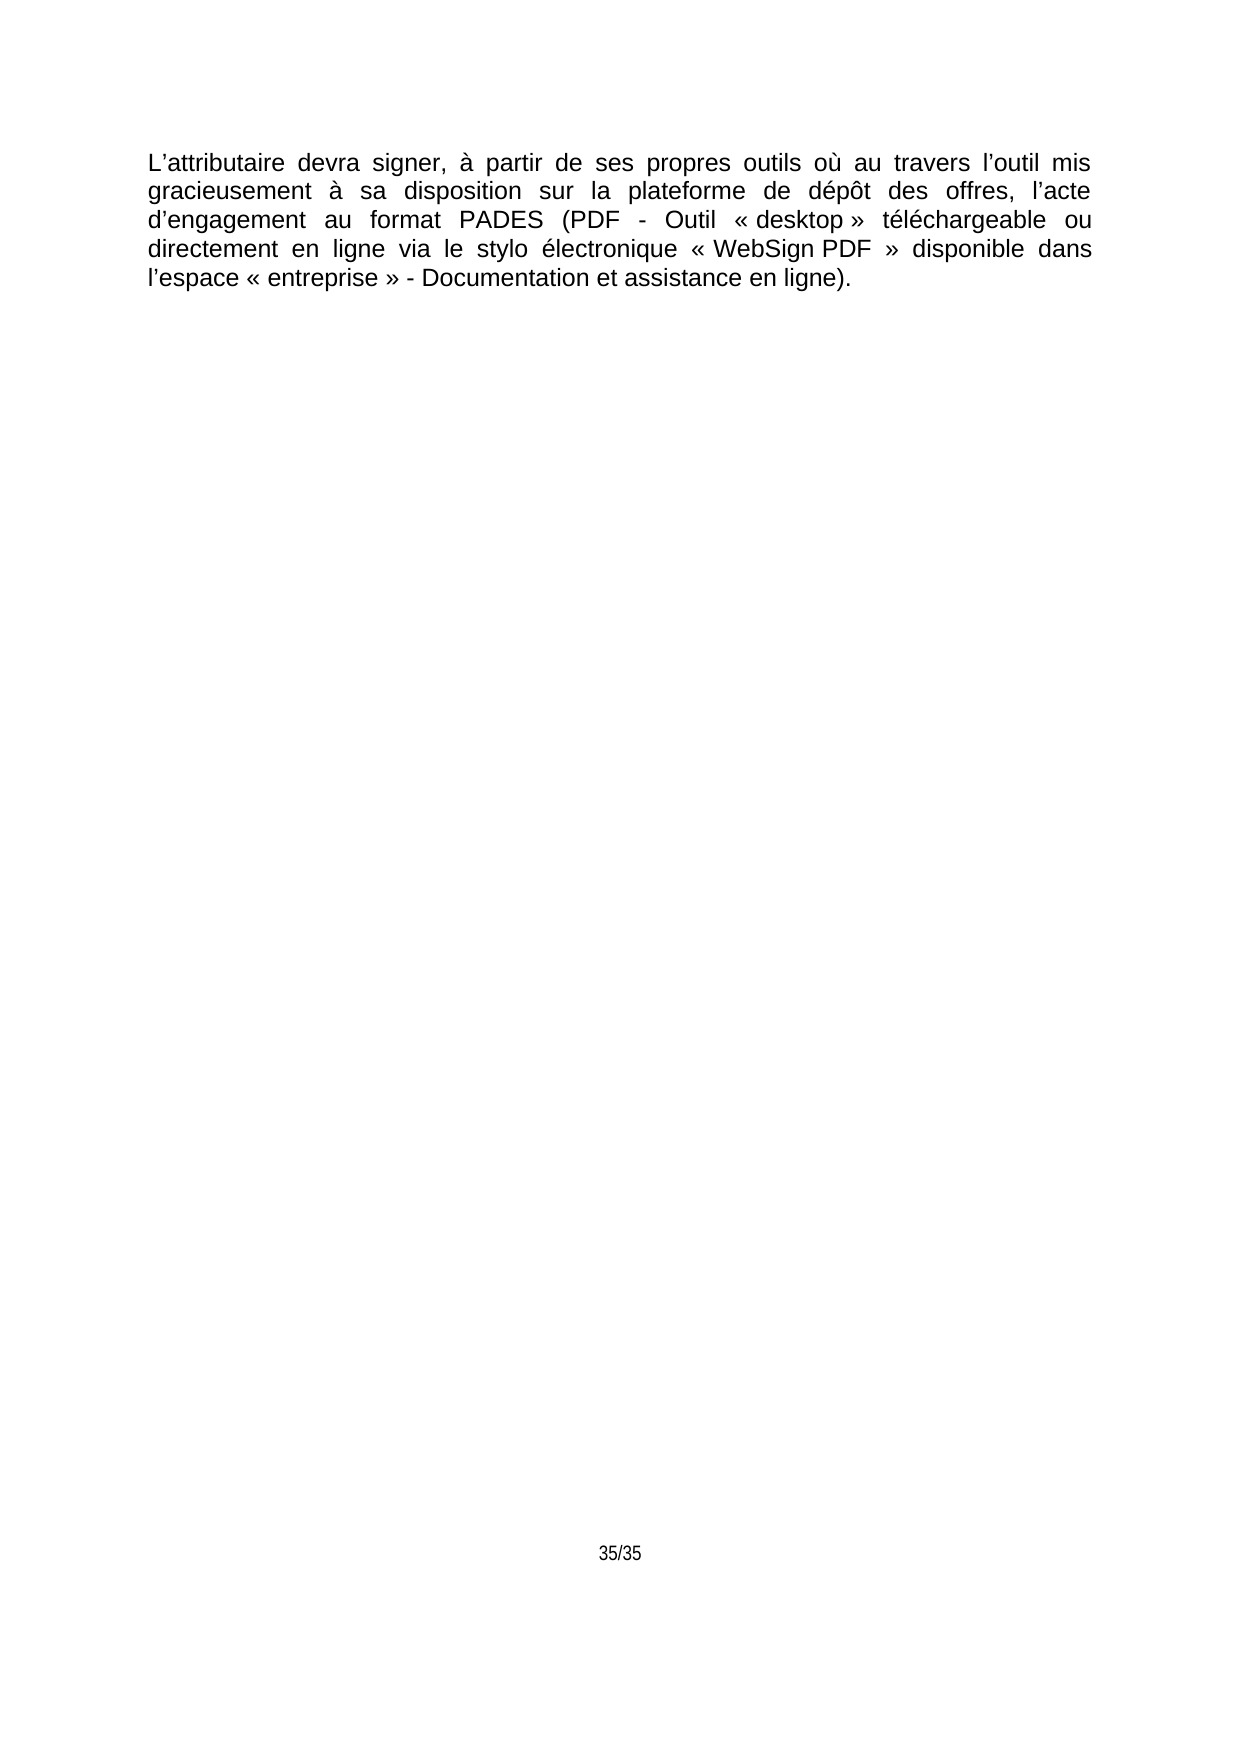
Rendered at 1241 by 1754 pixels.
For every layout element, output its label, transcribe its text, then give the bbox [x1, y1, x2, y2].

text L’attributaire devra signer, à partir de ses propres outils où au travers l’outil mis gracieusement à sa disposition sur la plateforme de dépôt des offres, l’acte d’engagement au format PADES (PDF - Outil « desktop » téléchargeable ou directement en ligne via le stylo électronique « WebSign PDF » disponible dans l’espace « entreprise » - Documentation et assistance en ligne). [148, 148, 1093, 291]
